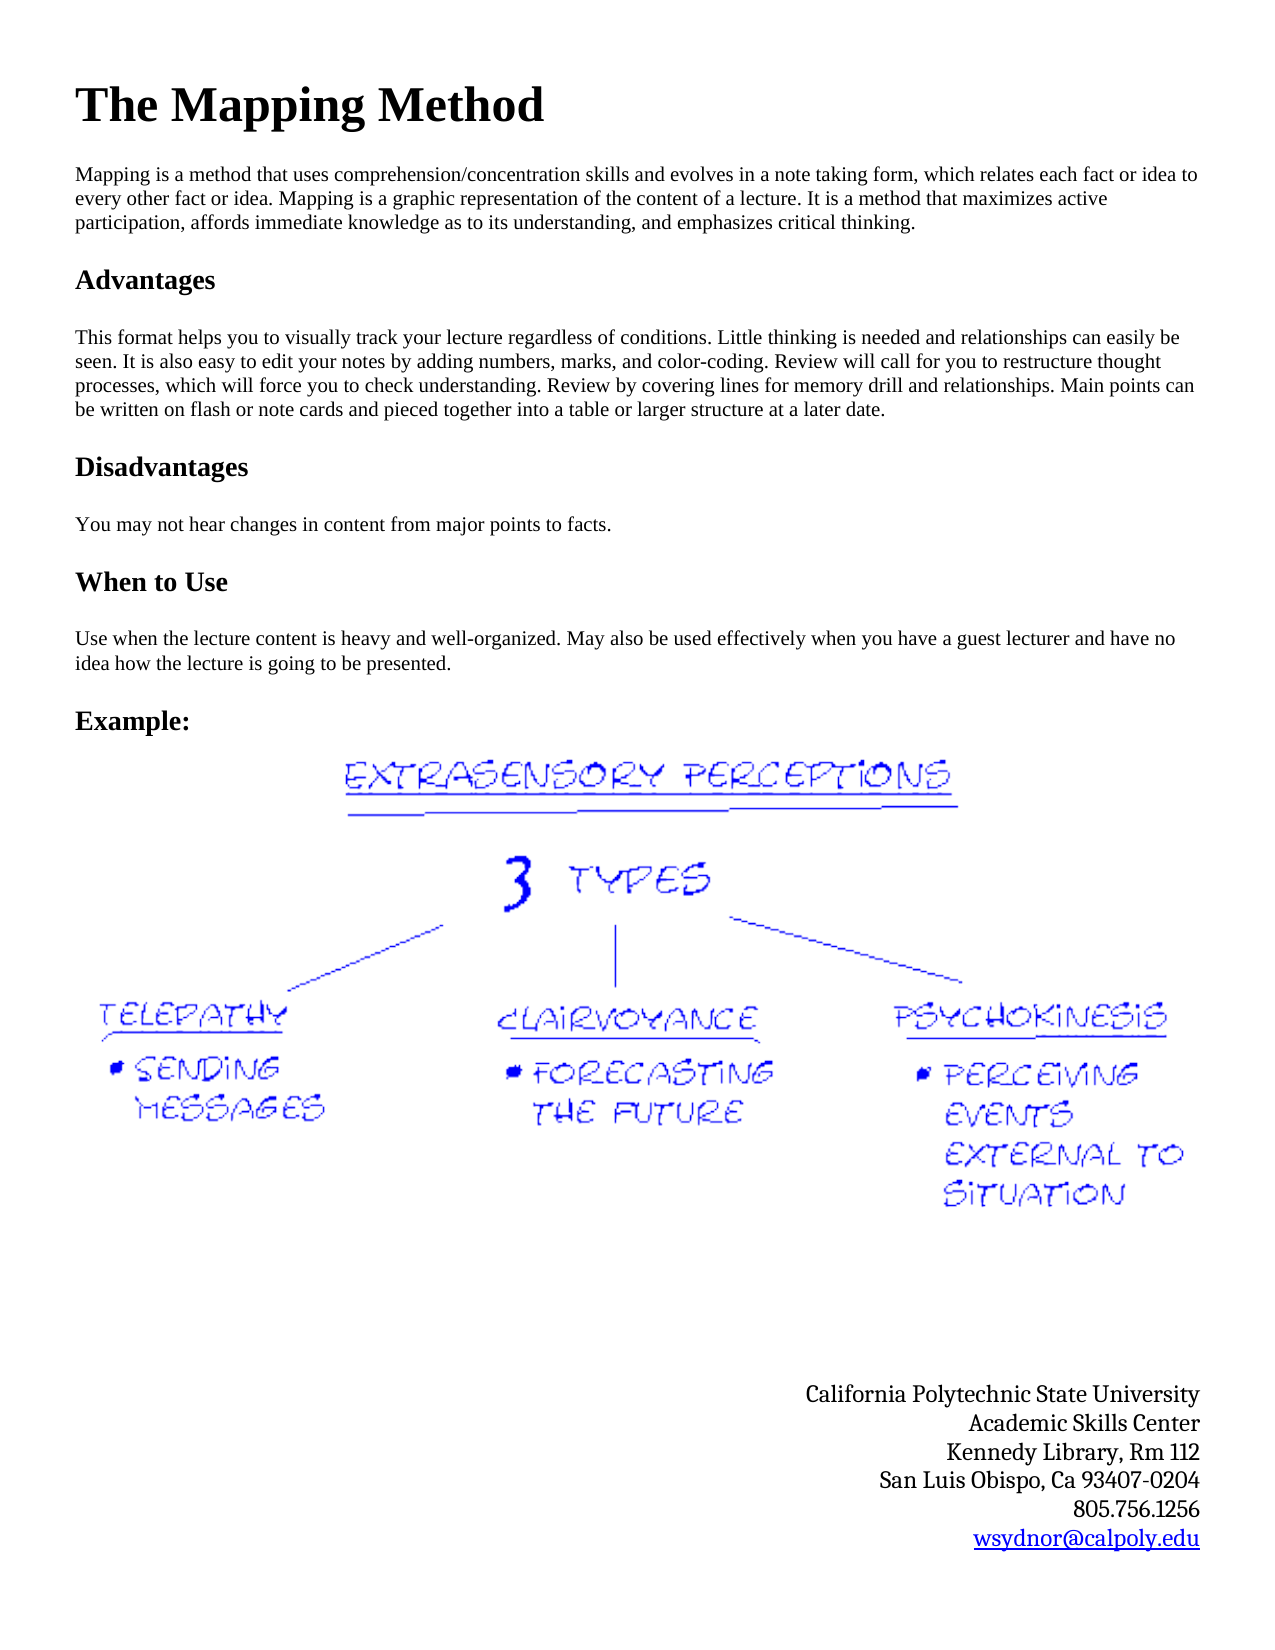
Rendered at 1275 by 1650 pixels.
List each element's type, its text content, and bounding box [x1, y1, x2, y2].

text When to Use [75, 565, 1200, 597]
text Use when the lecture content is heavy and well-organized. May also be used effectively when you have a guest lecturer and have no idea how the lecture is going to be presented. [75, 626, 1200, 674]
text California Polytechnic State University [75, 1380, 1200, 1409]
text Example: [75, 704, 1200, 736]
text This format helps you to visually track your lecture regardless of conditions. Little thinking is needed and relationships can easily be seen. It is also easy to edit your notes by adding numbers, marks, and color-coding. Review will call for you to restructure thought processes, which will force you to check understanding. Review by covering lines for memory drill and relationships. Main points can be written on flash or note cards and pieced together into a table or larger structure at a later date. [75, 324, 1200, 421]
text Academic Skills Center Kennedy Library, Rm 112 San Luis Obispo, Ca 93407-0204 805.756.1256 wsydnor@calpoly.edu [75, 1409, 1200, 1552]
text You may not hear changes in content from major points to facts. [75, 512, 1200, 536]
text The Mapping Method [75, 75, 1200, 132]
picture [75, 736, 1232, 1228]
text Disadvantages [75, 450, 1200, 482]
text Advantages [75, 263, 1200, 295]
text Mapping is a method that uses comprehension/concentration skills and evolves in a note taking form, which relates each fact or idea to every other fact or idea. Mapping is a graphic representation of the content of a lecture. It is a method that maximizes active participation, affords immediate knowledge as to its understanding, and emphasizes critical thinking. [75, 162, 1200, 234]
